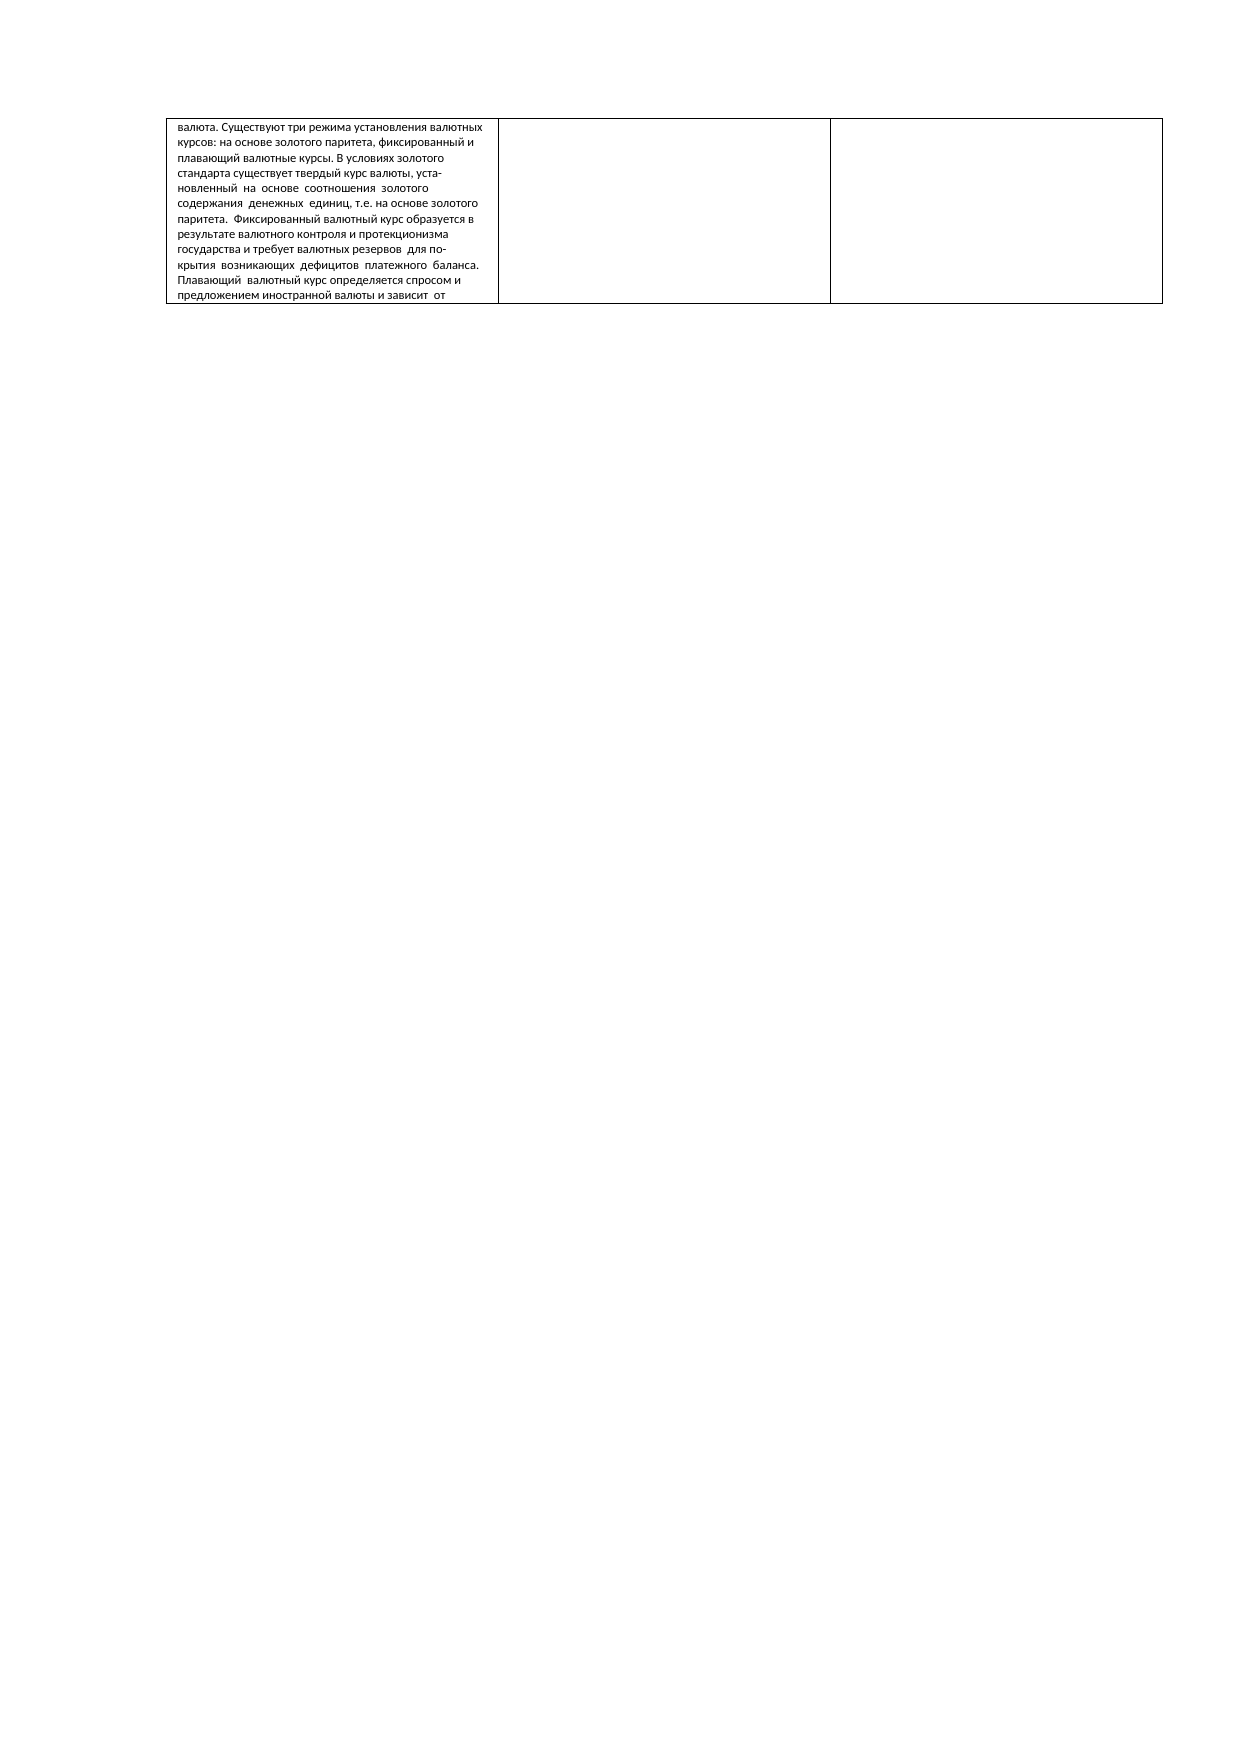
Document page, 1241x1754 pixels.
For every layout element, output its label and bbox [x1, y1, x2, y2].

table_cell [499, 119, 830, 303]
table_cell [831, 119, 1162, 303]
table_cell [167, 119, 498, 303]
